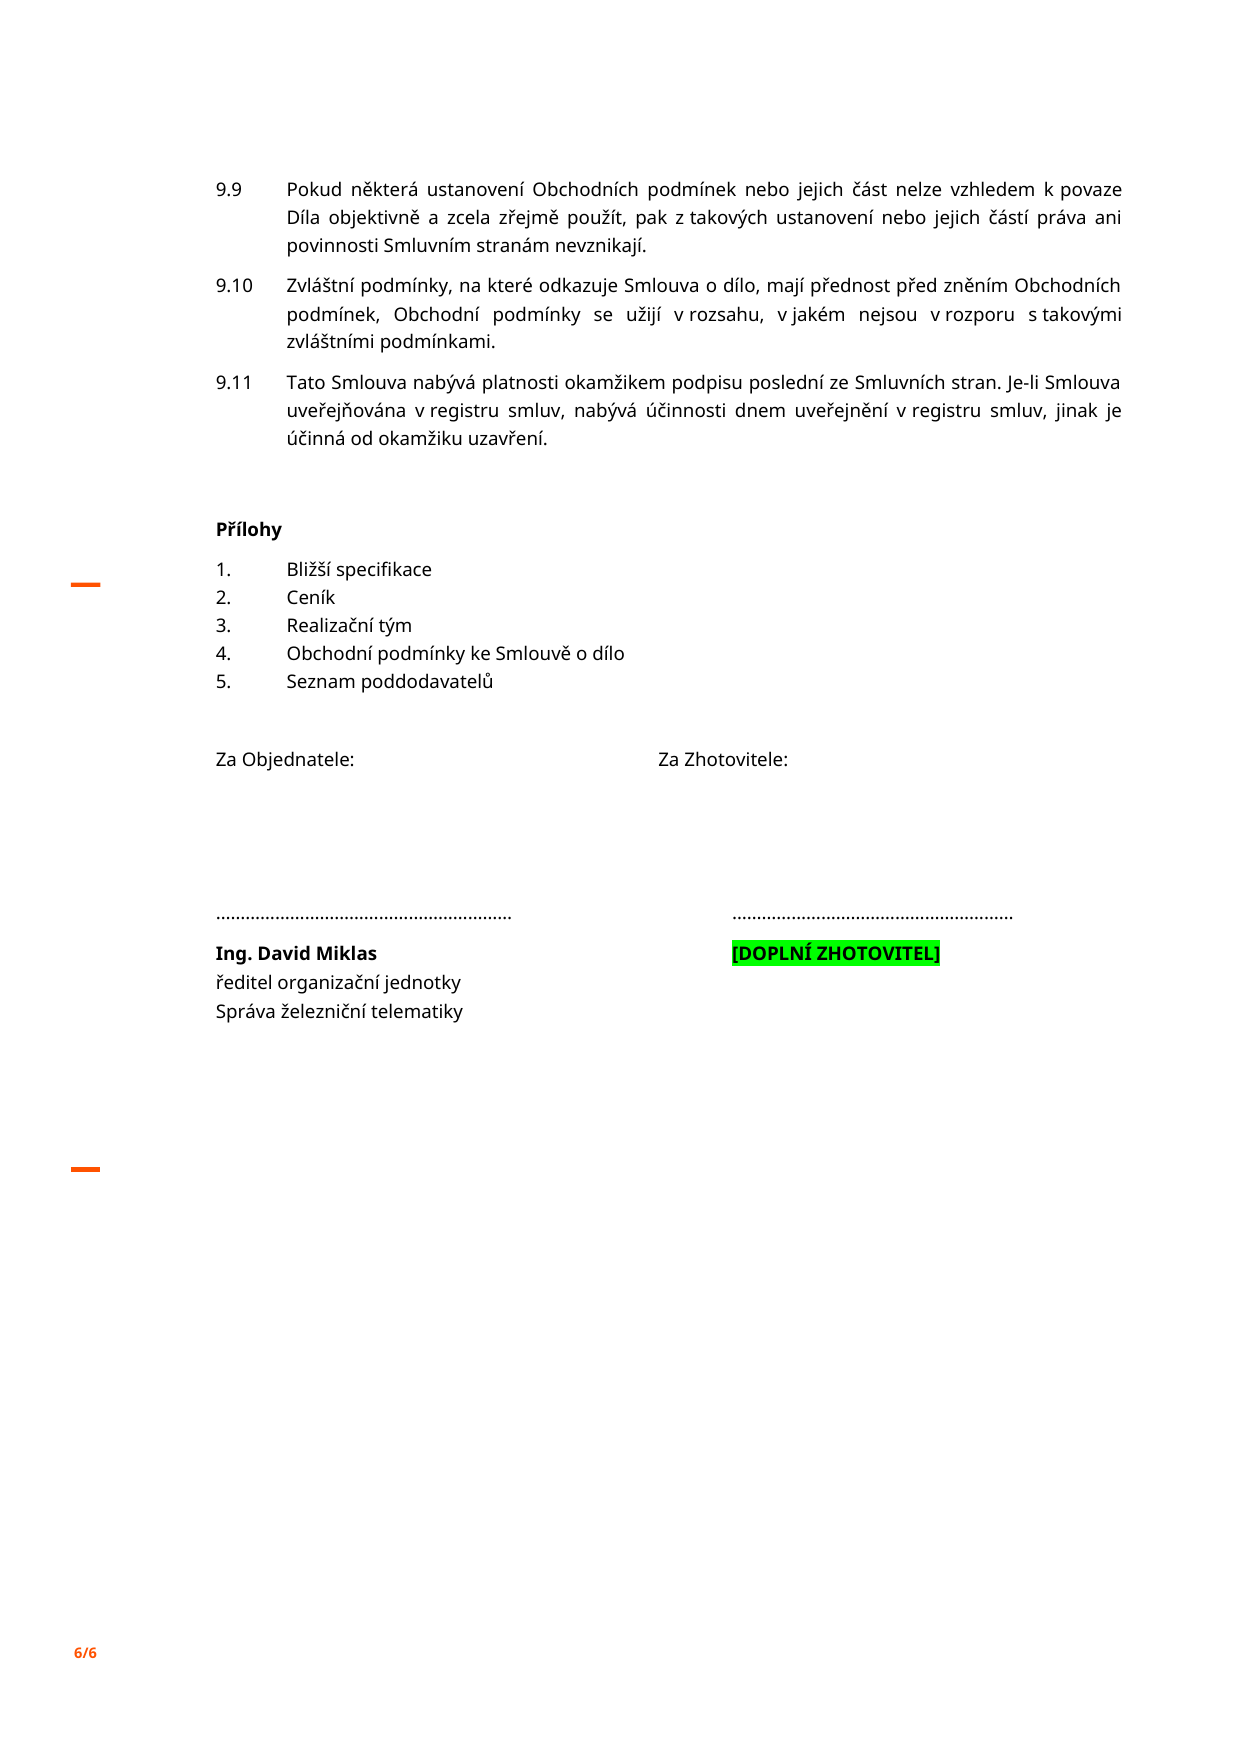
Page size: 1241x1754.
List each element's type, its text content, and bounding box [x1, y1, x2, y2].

text Realizační tým [216, 612, 1122, 638]
subtitle Zvláštní podmínky, na které odkazuje Smlouva o dílo, mají přednost před zněním Obchodních podmínek, Obchodní podmínky se užijí v rozsahu, v jakém nejsou v rozporu s takovými zvláštními podmínkami. [216, 273, 1122, 354]
subtitle Tato Smlouva nabývá platnosti okamžikem podpisu poslední ze Smluvních stran. Je-li Smlouva uveřejňována v registru smluv, nabývá účinnosti dnem uveřejnění v registru smluv, jinak je účinná od okamžiku uzavření. [216, 369, 1122, 451]
text …………………………………………………… ………………………………………………… [216, 899, 1122, 925]
text Správa železniční telematiky [216, 999, 1122, 1024]
subtitle Pokud některá ustanovení Obchodních podmínek nebo jejich část nelze vzhledem k povaze Díla objektivně a zcela zřejmě použít, pak z takových ustanovení nebo jejich částí práva ani povinnosti Smluvním stranám nevznikají. [216, 176, 1122, 258]
text Seznam poddodavatelů [216, 668, 1122, 694]
text Obchodní podmínky ke Smlouvě o dílo [216, 641, 1122, 666]
text Ceník [216, 584, 1122, 610]
text Ing. David Miklas [DOPLNÍ ZHOTOVITEL] ředitel organizační jednotky [216, 940, 1122, 995]
text Za Objednatele: Za Zhotovitele: [216, 747, 1122, 772]
text Bližší specifikace [216, 556, 1122, 582]
text Přílohy [216, 516, 1122, 541]
